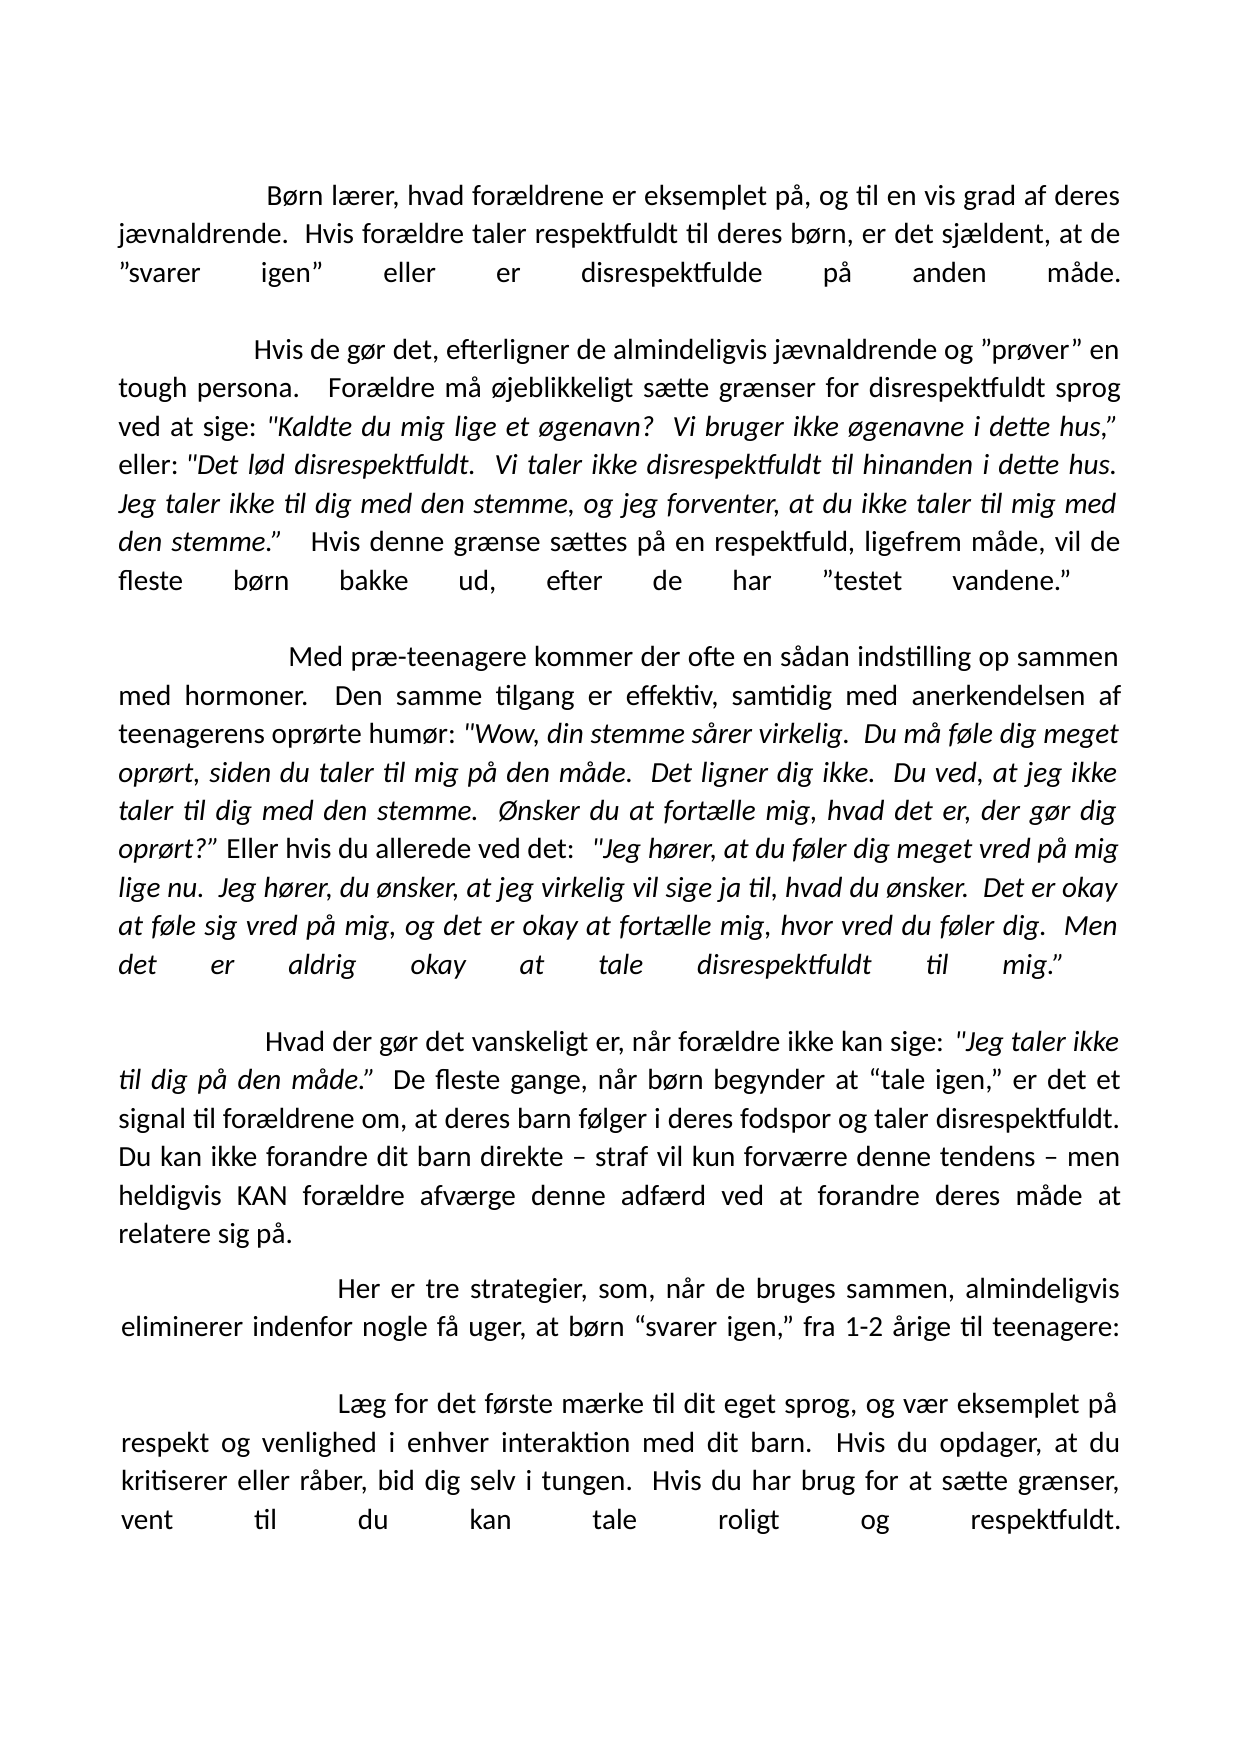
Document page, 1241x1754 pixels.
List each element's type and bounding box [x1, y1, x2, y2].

text [121, 1270, 1122, 1575]
text [118, 177, 1122, 1251]
